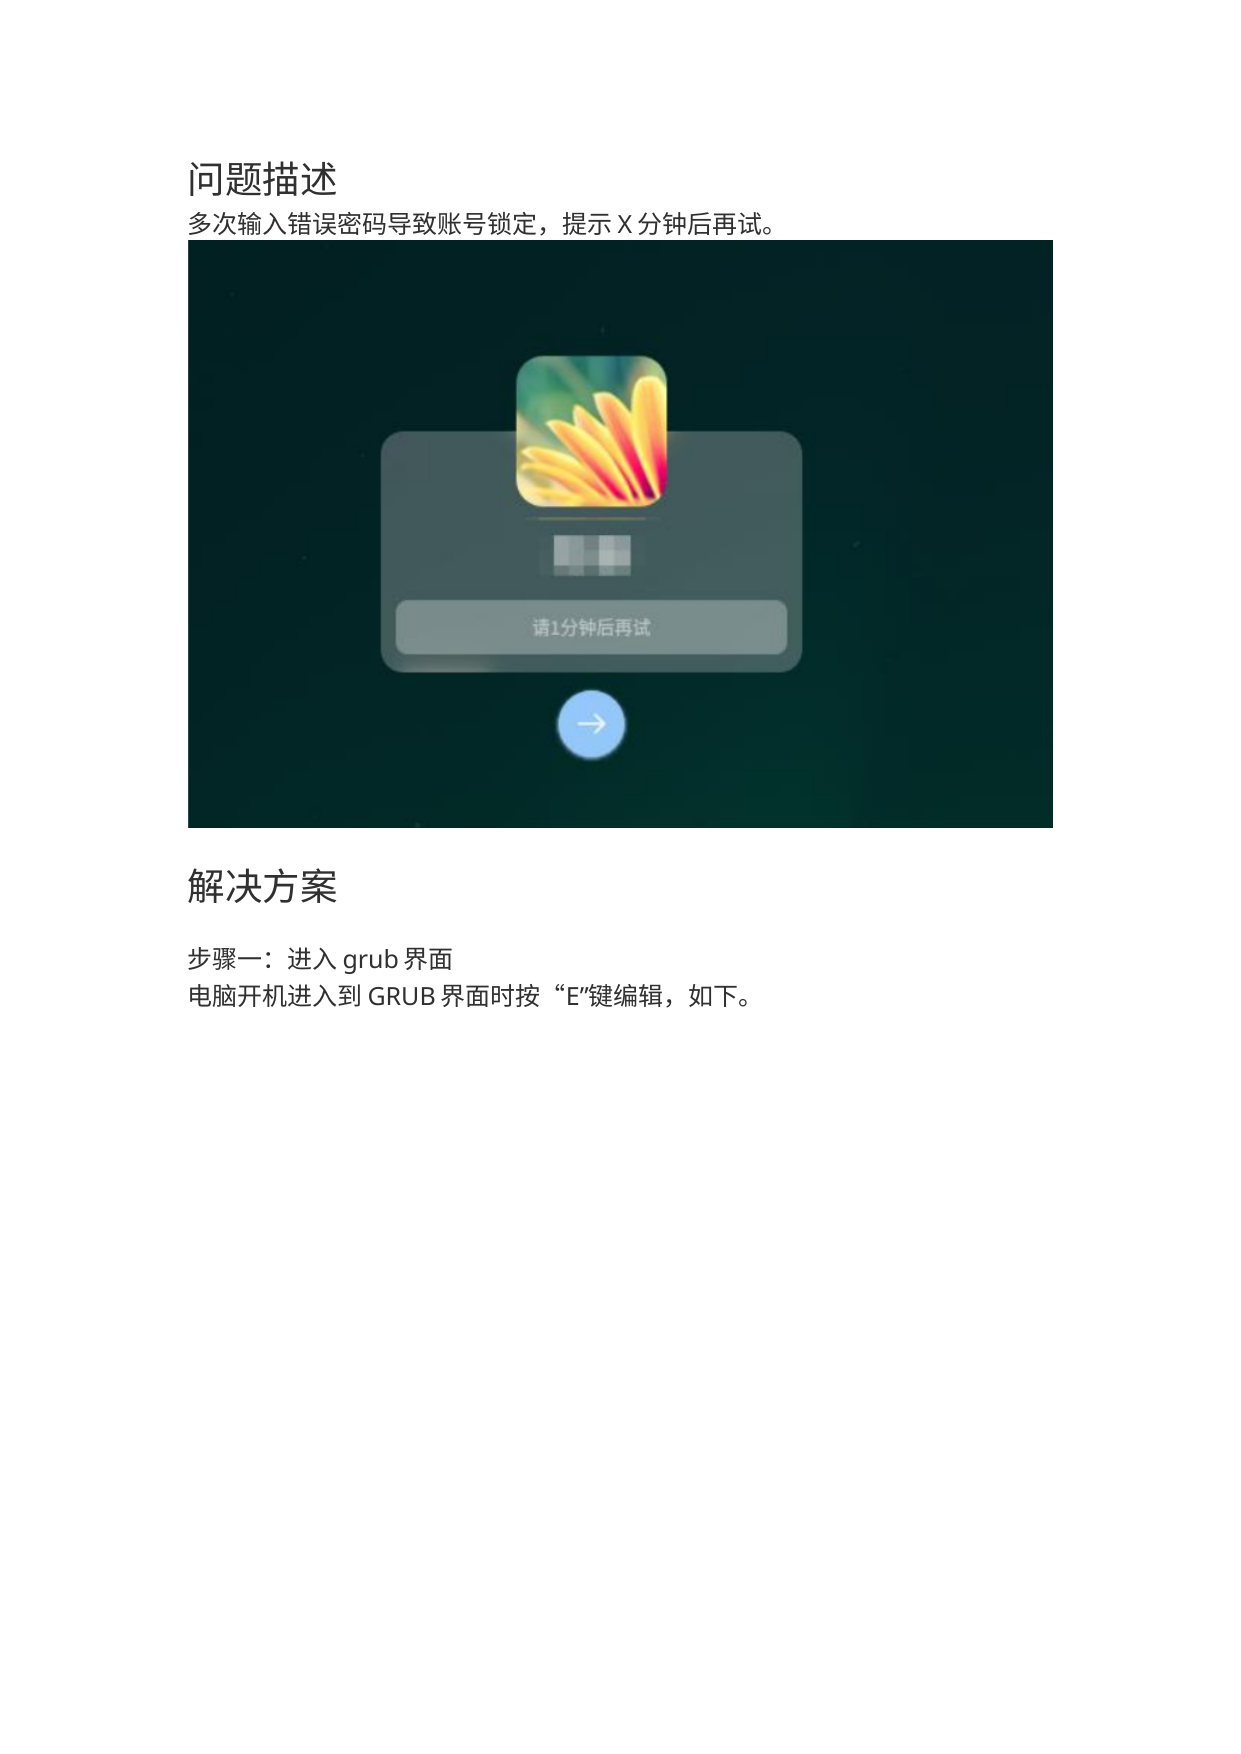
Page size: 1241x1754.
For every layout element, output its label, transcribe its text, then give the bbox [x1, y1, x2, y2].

text 电脑开机进入到GRUB界面时按“E”键编辑，如下。 [187, 976, 1053, 1012]
text 步骤一：进入grub界面 [187, 940, 1053, 976]
text 解决方案 [187, 857, 1053, 911]
picture [187, 240, 1053, 828]
text 多次输入错误密码导致账号锁定，提示X分钟后再试。 [187, 204, 1053, 240]
text 问题描述 [187, 150, 1053, 204]
